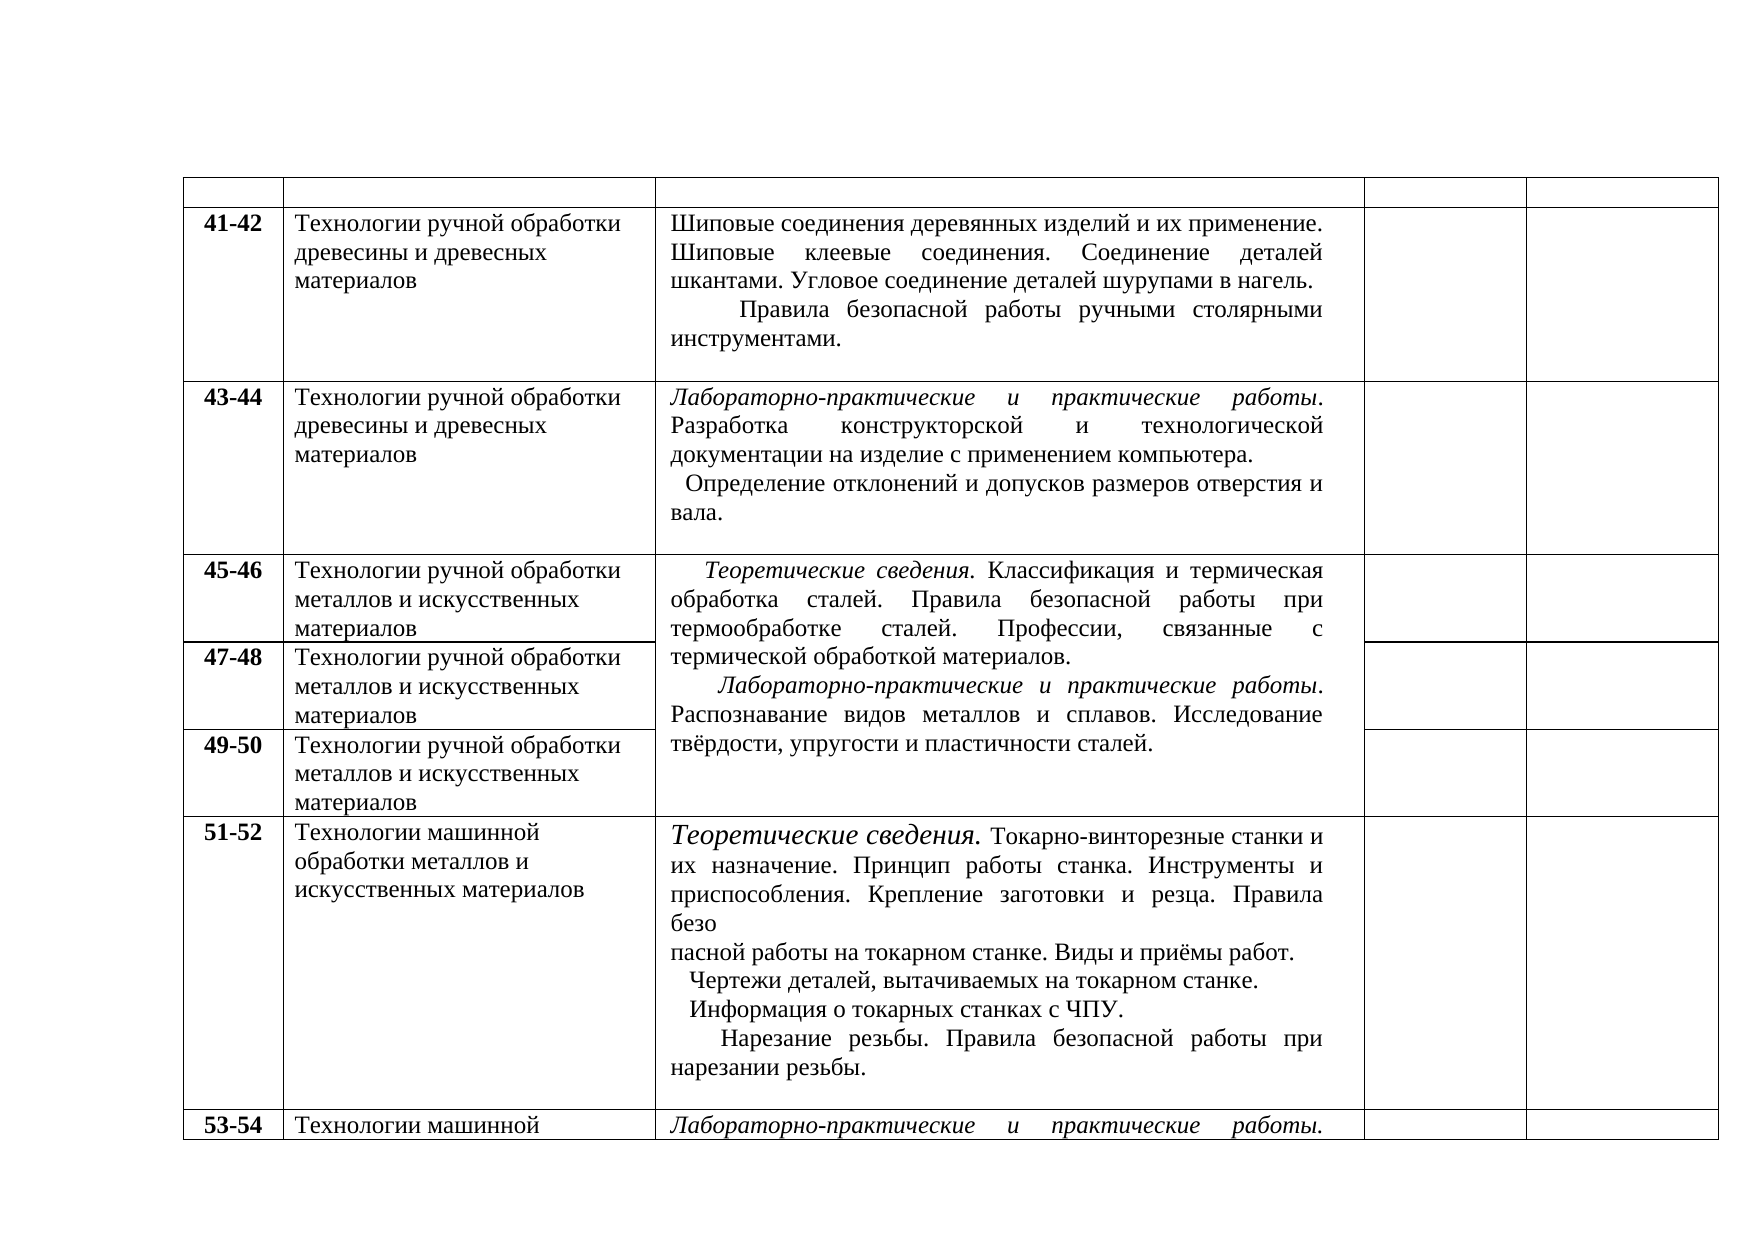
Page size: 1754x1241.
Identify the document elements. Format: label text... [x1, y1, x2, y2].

table_cell [1527, 178, 1718, 207]
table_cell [656, 1110, 1364, 1139]
table_cell 49-50 [184, 730, 283, 816]
table_cell [656, 178, 1364, 207]
table_cell [1365, 208, 1526, 381]
table_cell 41-42 [184, 208, 283, 381]
table_cell [1527, 817, 1718, 1109]
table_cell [284, 1110, 655, 1139]
table_cell Технологии ручной обработки металлов и искусственных материалов [284, 730, 655, 816]
table_cell Теоретические сведения. Токарно-винторезные станки и их назначение. Принцип работы станка. Инструменты и приспособления. Крепление заготовки и резца. Правила безо­ пасной работы на токарном станке. Виды и приёмы работ. Чертежи деталей, вытачиваемых на токарном станке. Информация о токарных станках с ЧПУ. Нарезание резьбы. Правила безопасной работы при нарезании резьбы. [656, 817, 1364, 1109]
table_cell Теоретические сведения. Классификация и термическая обработка сталей. Правила безопасной работы при термообработке сталей. Профессии, связанные с термической обработкой материалов. Лабораторно-практические и практические работы. Распознавание видов металлов и сплавов. Исследование твёрдости, упругости и пластичности сталей. [656, 555, 1364, 816]
table_cell 53-54 [184, 1110, 283, 1139]
table_cell Технологии ручной обработки древесины и древесных материалов [284, 382, 655, 554]
table_cell [1365, 555, 1526, 641]
table_cell [1527, 208, 1718, 381]
table_cell 47-48 [184, 643, 283, 729]
table_cell [1365, 730, 1526, 816]
table_cell Технологии машинной обработки металлов и искусственных материалов [284, 817, 655, 1109]
table_cell [1365, 382, 1526, 554]
table_cell Технологии ручной обработки металлов и искусственных материалов [284, 555, 655, 641]
table_cell [1365, 1110, 1526, 1139]
table_cell [1527, 1110, 1718, 1139]
table_cell [184, 178, 283, 207]
table_cell 51-52 [184, 817, 283, 1109]
table_cell [1365, 178, 1526, 207]
table_cell [284, 178, 655, 207]
table_cell [1527, 555, 1718, 641]
table_cell Шиповые соединения деревянных изделий и их применение. Шиповые клеевые соединения. Соединение деталей шкантами. Угловое соединение деталей шурупами в нагель. Правила безопасной работы ручными столярными инструментами. [656, 208, 1364, 381]
table_cell Лабораторно-практические и практические работы. Разработка конструкторской и технологической документации на изделие с применением компьютера. Определение отклонений и допусков размеров отверстия и вала. [656, 382, 1364, 554]
table_cell [1527, 730, 1718, 816]
table_cell Технологии ручной обработки металлов и искусственных материалов [284, 643, 655, 729]
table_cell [284, 208, 655, 381]
table_cell [1527, 382, 1718, 554]
table_cell 45-46 [184, 555, 283, 641]
table_cell [1365, 817, 1526, 1109]
table_cell [1527, 643, 1718, 729]
table_cell 43-44 [184, 382, 283, 554]
table_cell [1365, 643, 1526, 729]
